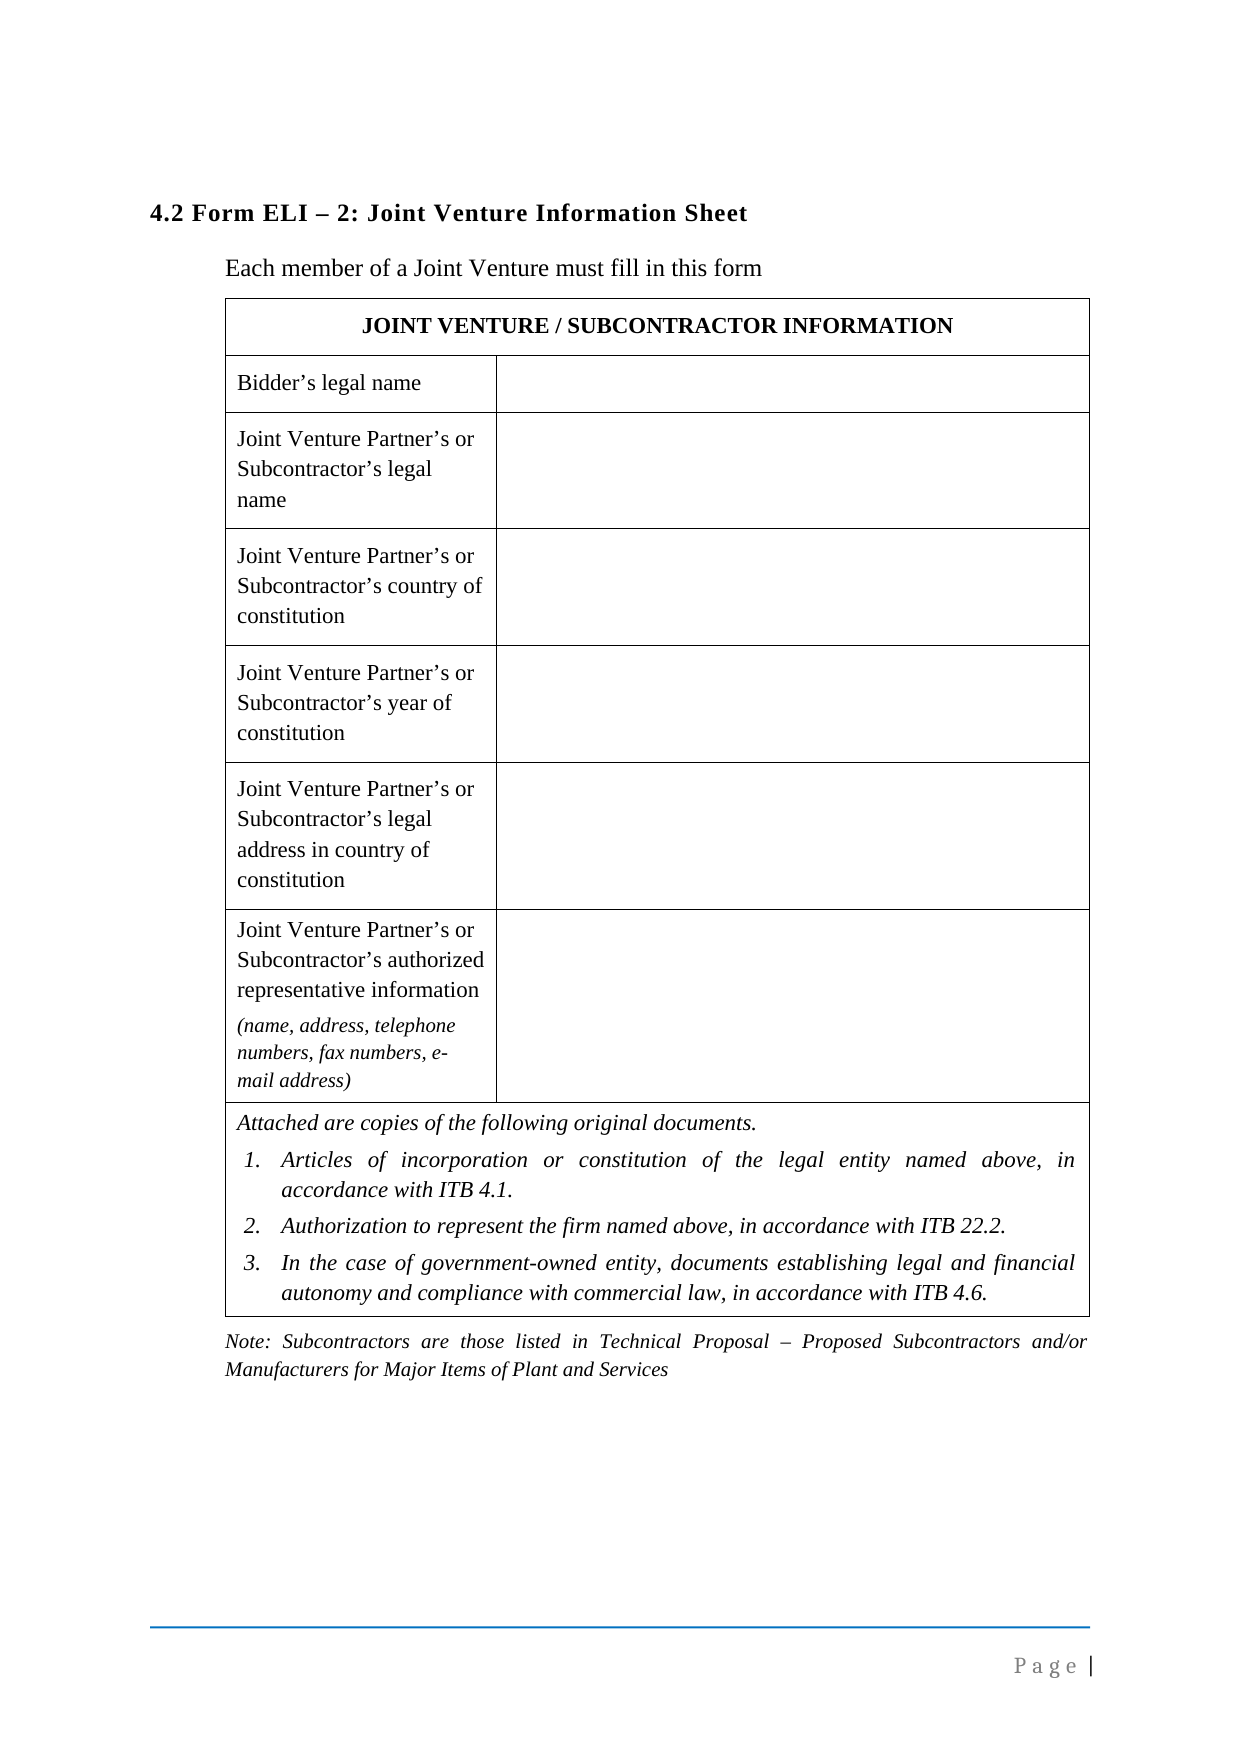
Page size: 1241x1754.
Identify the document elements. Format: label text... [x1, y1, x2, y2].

table_cell Attached are copies of the following original documents. Articles of incorporation or constitution of the legal entity named above, in accordance with ITB 4.1. Authorization to represent the firm named above, in accordance with ITB 22.2. In the case of government-owned entity, documents establishing legal and financial autonomy and compliance with commercial law, in accordance with ITB 4.6. [226, 1103, 1089, 1316]
subtitle Form ELI – 2: Joint Venture Information Sheet [150, 198, 1090, 226]
table_cell Joint Venture Partner’s or Subcontractor’s year of constitution [226, 646, 496, 762]
table_cell [497, 529, 1089, 645]
table_cell [497, 413, 1089, 528]
table_cell Joint Venture Partner’s or Subcontractor’s legal name [226, 413, 496, 528]
table_cell Joint Venture Partner’s or Subcontractor’s authorized representative information (name, address, telephone numbers, fax numbers, e-mail address) [226, 910, 496, 1102]
text Each member of a Joint Venture must fill in this form [225, 253, 1090, 282]
table_cell [497, 910, 1089, 1102]
table_cell [497, 356, 1089, 412]
text Note: Subcontractors are those listed in Technical Proposal – Proposed Subcontractors and/or Manufacturers for Major Items of Plant and Services [225, 1329, 1090, 1381]
table_cell Joint Venture Partner’s or Subcontractor’s legal address in country of constitution [226, 763, 496, 908]
table_cell Bidder’s legal name [226, 356, 496, 412]
table_cell [497, 763, 1089, 908]
table_header JOINT VENTURE / SUBCONTRACTOR INFORMATION [226, 299, 1089, 355]
table_cell [497, 646, 1089, 762]
table_cell Joint Venture Partner’s or Subcontractor’s country of constitution [226, 529, 496, 645]
